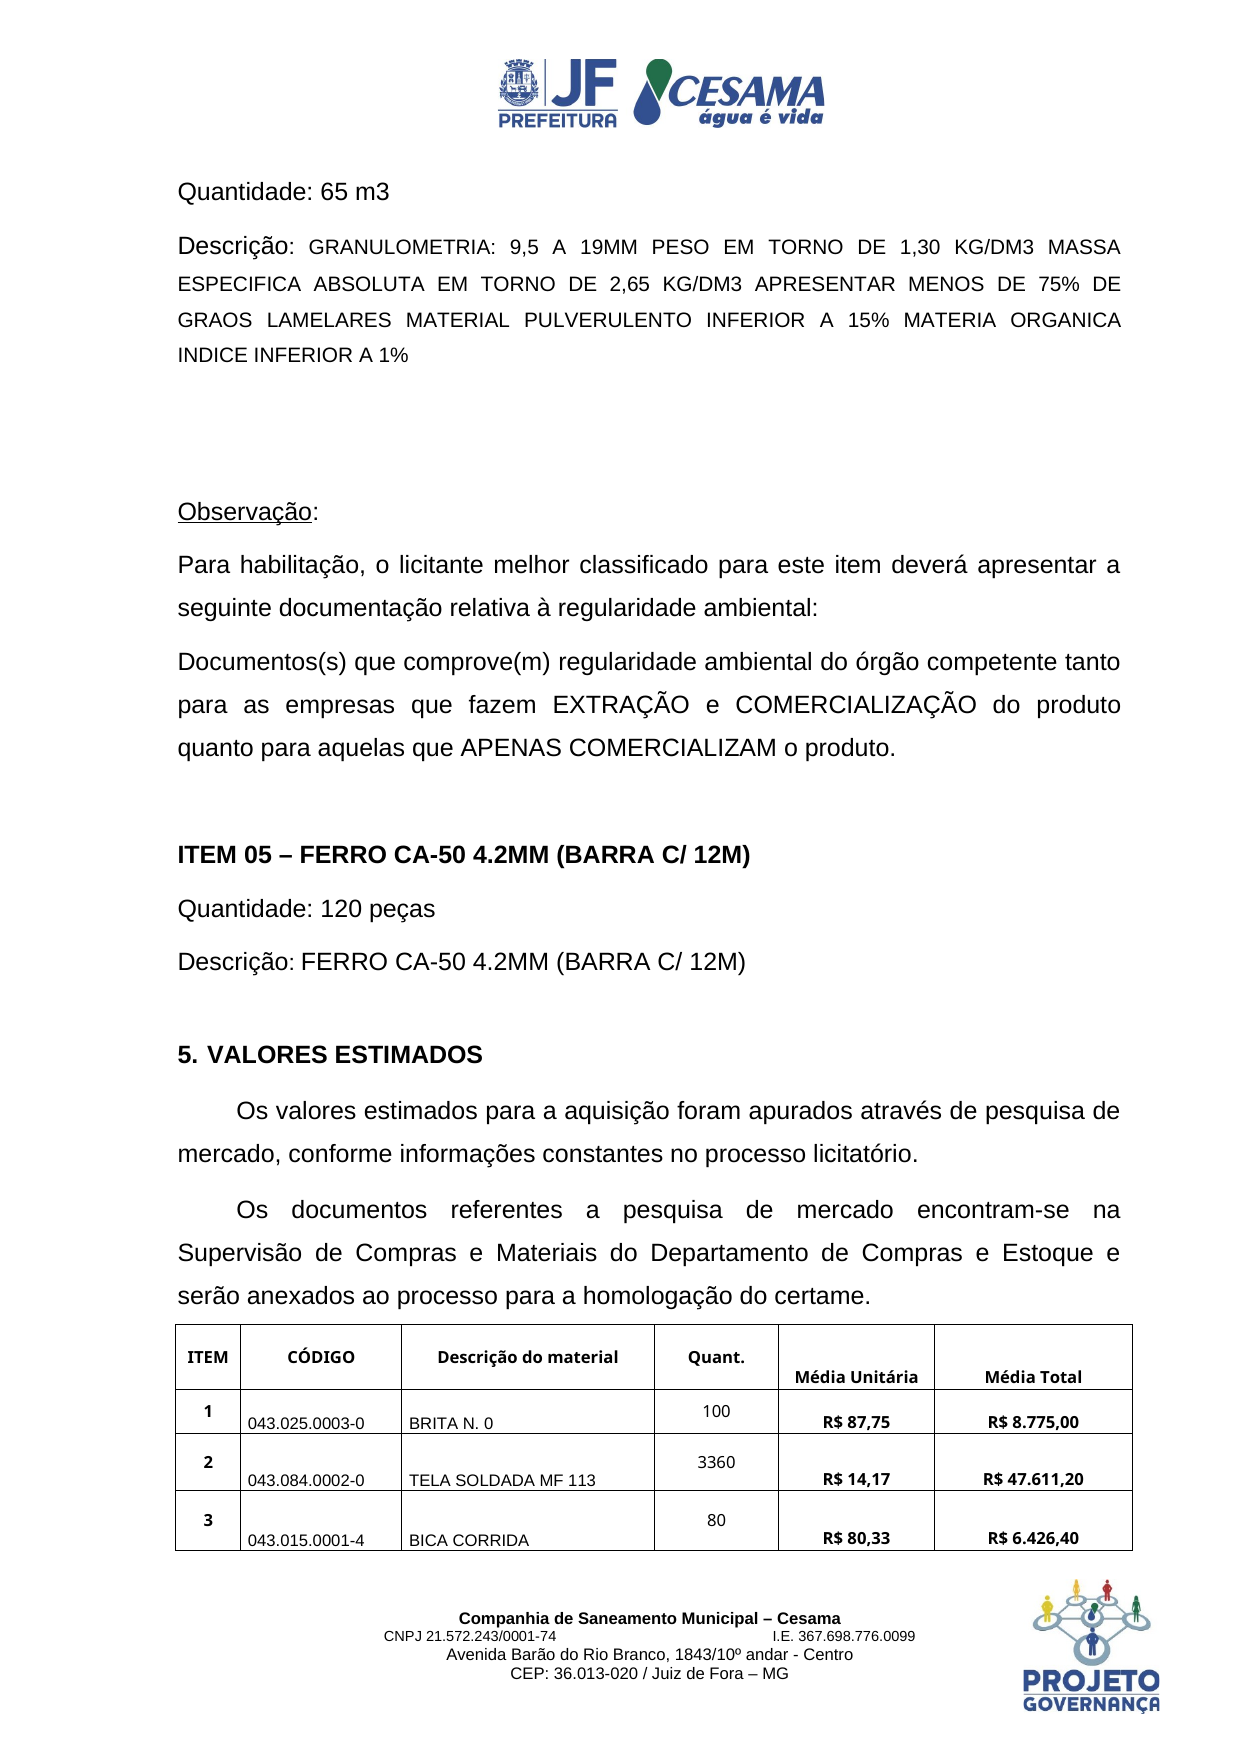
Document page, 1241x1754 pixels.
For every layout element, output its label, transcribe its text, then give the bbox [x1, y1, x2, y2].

table_cell 3360 [655, 1434, 778, 1490]
table_header CÓDIGO [241, 1325, 401, 1388]
text Os documentos referentes a pesquisa de mercado encontram-se na Supervisão de Compras e Materiais do Departamento de Compras e Estoque e serão anexados ao processo para a homologação do certame. [177, 1195, 1122, 1310]
table_cell R$ 47.611,20 [935, 1434, 1132, 1490]
table_cell 100 [655, 1390, 778, 1433]
text Descrição: FERRO CA-50 4.2MM (BARRA C/ 12M) [177, 947, 1122, 976]
picture [1023, 1579, 1160, 1714]
table_cell 3 [176, 1491, 240, 1549]
table_header ITEM [176, 1325, 240, 1388]
text Os valores estimados para a aquisição foram apurados através de pesquisa de mercado, conforme informações constantes no processo licitatório. [177, 1096, 1122, 1168]
table_cell R$ 6.426,40 [935, 1491, 1132, 1549]
table_cell 1 [176, 1390, 240, 1433]
text Quantidade: 120 peças [177, 894, 1122, 923]
table_header Descrição do material [402, 1325, 654, 1388]
table_cell R$ 80,33 [779, 1491, 934, 1549]
table_cell 043.025.0003-0 [241, 1390, 401, 1433]
table_cell TELA SOLDADA MF 113 [402, 1434, 654, 1490]
text Documentos(s) que comprove(m) regularidade ambiental do órgão competente tanto para as empresas que fazem EXTRAÇÃO e COMERCIALIZAÇÃO do produto quanto para aquelas que APENAS COMERCIALIZAM o produto. [177, 647, 1122, 762]
table_cell 043.084.0002-0 [241, 1434, 401, 1490]
text Quantidade: 65 m3 [177, 177, 1122, 206]
picture [497, 59, 825, 128]
table_header Quant. [655, 1325, 778, 1388]
table_cell 80 [655, 1491, 778, 1549]
table_header Média Unitária [779, 1325, 934, 1388]
text ITEM 05 – FERRO CA-50 4.2MM (BARRA C/ 12M) [177, 840, 1122, 869]
table_cell R$ 14,17 [779, 1434, 934, 1490]
table_cell BICA CORRIDA [402, 1491, 654, 1549]
list VALORES ESTIMADOS [177, 1041, 1122, 1069]
table_cell BRITA N. 0 [402, 1390, 654, 1433]
text Descrição: GRANULOMETRIA: 9,5 A 19MM PESO EM TORNO DE 1,30 KG/DM3 MASSA ESPECIFICA ABSOLUTA EM TORNO DE 2,65 KG/DM3 APRESENTAR MENOS DE 75% DE GRAOS LAMELARES MATERIAL PULVERULENTO INFERIOR A 15% MATERIA ORGANICA INDICE INFERIOR A 1% [177, 231, 1122, 367]
table_header Média Total [935, 1325, 1132, 1388]
table_cell R$ 87,75 [779, 1390, 934, 1433]
text Observação: [177, 497, 1122, 526]
table_cell 043.015.0001-4 [241, 1491, 401, 1549]
text Para habilitação, o licitante melhor classificado para este item deverá apresentar a seguinte documentação relativa à regularidade ambiental: [177, 550, 1122, 622]
table_cell 2 [176, 1434, 240, 1490]
table_cell R$ 8.775,00 [935, 1390, 1132, 1433]
